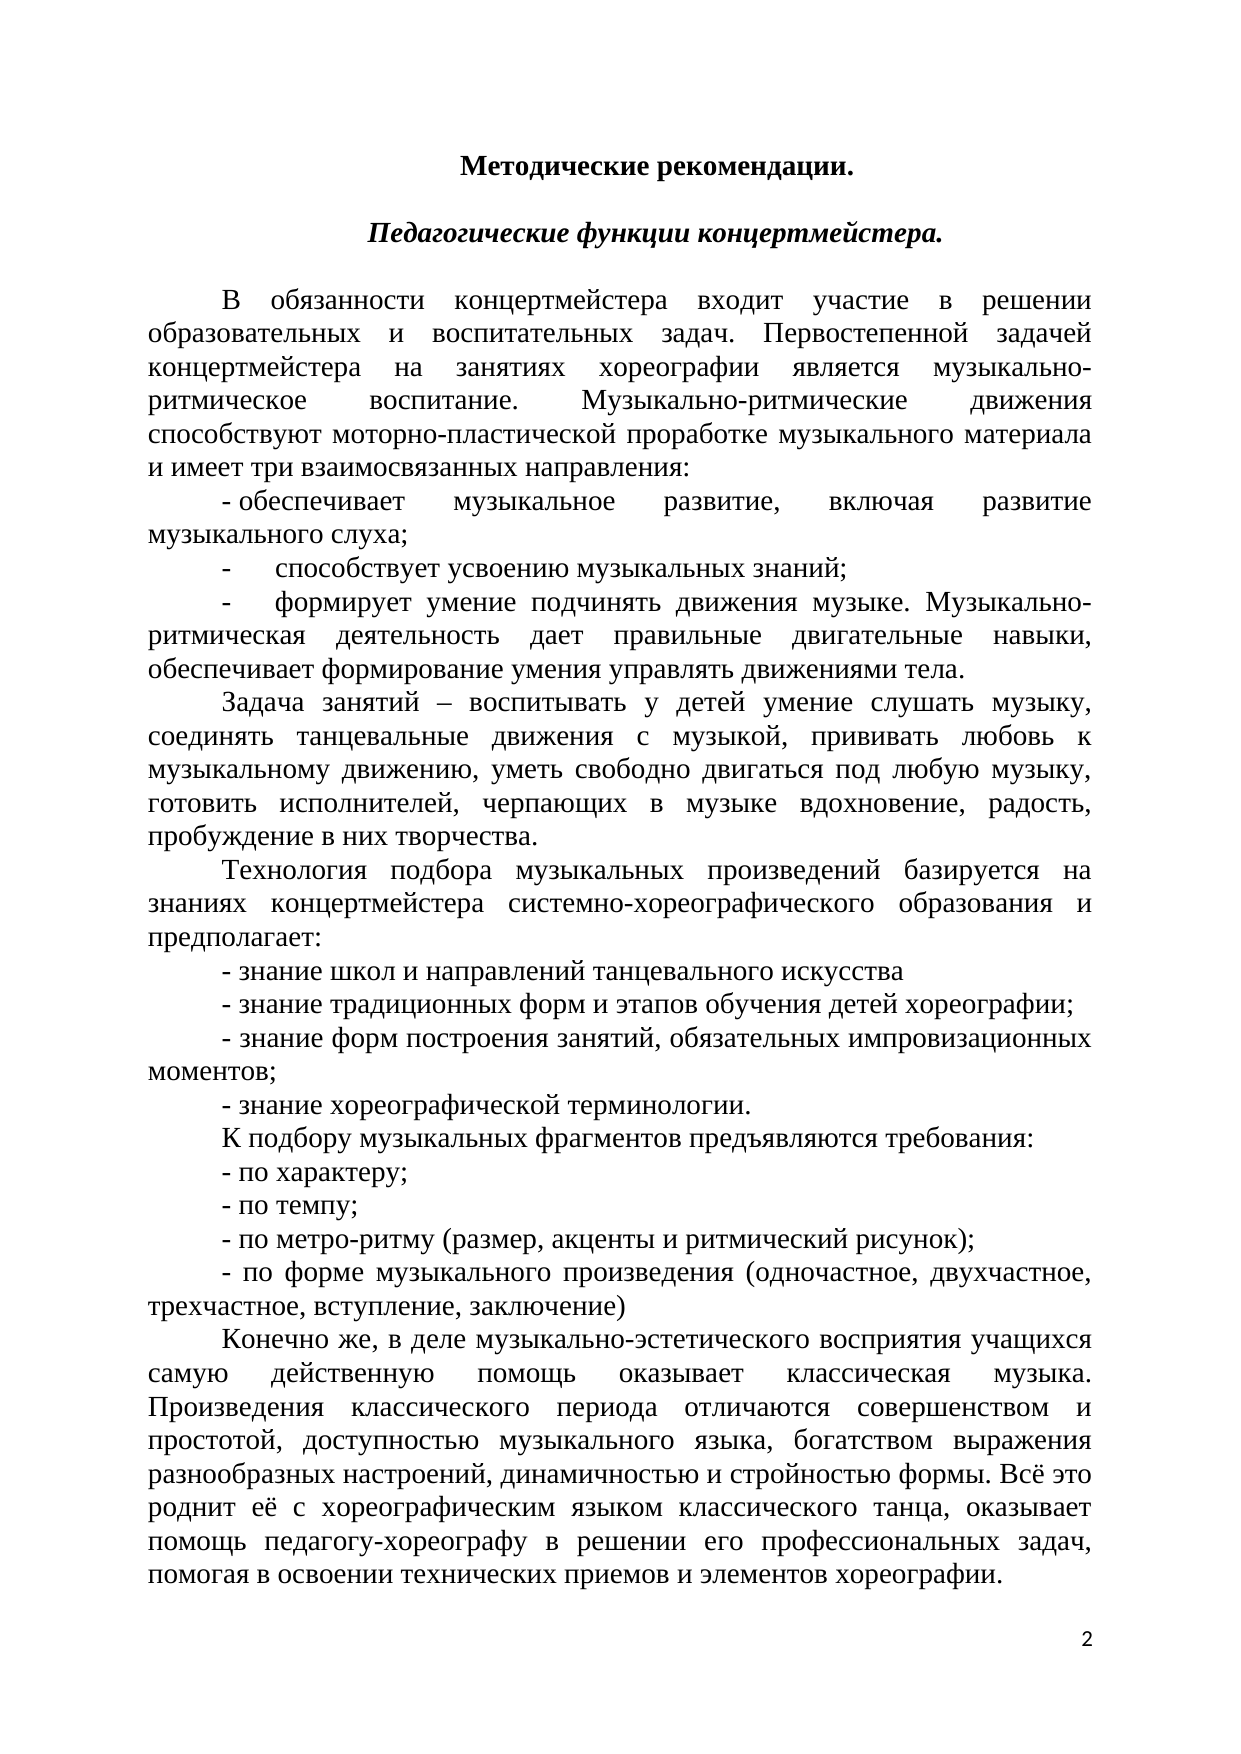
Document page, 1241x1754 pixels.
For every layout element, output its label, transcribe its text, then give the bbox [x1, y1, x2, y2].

text - по метро-ритму (размер, акценты и ритмический рисунок); [148, 1221, 1092, 1254]
text - обеспечивает музыкальное развитие, включая развитие музыкального слуха; [148, 483, 1092, 550]
text - знание традиционных форм и этапов обучения детей хореографии; [148, 986, 1092, 1020]
text - по характеру; [148, 1154, 1092, 1187]
text Методические рекомендации. [148, 148, 1092, 181]
text - знание хореографической терминологии. [148, 1087, 1092, 1120]
text - знание школ и направлений танцевального искусства [148, 953, 1092, 986]
text Задача занятий – воспитывать у детей умение слушать музыку, соединять танцевальные движения с музыкой, прививать любовь к музыкальному движению, уметь свободно двигаться под любую музыку, готовить исполнителей, черпающих в музыке вдохновение, радость, пробуждение в них творчества. [148, 684, 1092, 852]
text К подбору музыкальных фрагментов предъявляются требования: [148, 1120, 1092, 1154]
text Технология подбора музыкальных произведений базируется на знаниях концертмейстера системно-хореографического образования и предполагает: [148, 852, 1092, 953]
text - способствует усвоению музыкальных знаний; [148, 550, 1092, 584]
text - формирует умение подчинять движения музыке. Музыкально-ритмическая деятельность дает правильные двигательные навыки, обеспечивает формирование умения управлять движениями тела. [148, 584, 1092, 684]
text - по темпу; [148, 1187, 1092, 1221]
text - по форме музыкального произведения (одночастное, двухчастное, трехчастное, вступление, заключение) [148, 1254, 1092, 1322]
text - знание форм построения занятий, обязательных импровизационных моментов; [148, 1020, 1092, 1087]
text Педагогические функции концертмейстера. [148, 215, 1092, 248]
text В обязанности концертмейстера входит участие в решении образовательных и воспитательных задач. Первостепенной задачей концертмейстера на занятиях хореографии является музыкально-ритмическое воспитание. Музыкально-ритмические движения способствуют моторно-пластической проработке музыкального материала и имеет три взаимосвязанных направления: [148, 282, 1092, 483]
text Конечно же, в деле музыкально-эстетического восприятия учащихся самую действенную помощь оказывает классическая музыка. Произведения классического периода отличаются совершенством и простотой, доступностью музыкального языка, богатством выражения разнообразных настроений, динамичностью и стройностью формы. Всё это роднит её с хореографическим языком классического танца, оказывает помощь педагогу-хореографу в решении его профессиональных задач, помогая в освоении технических приемов и элементов хореографии. [148, 1322, 1092, 1590]
